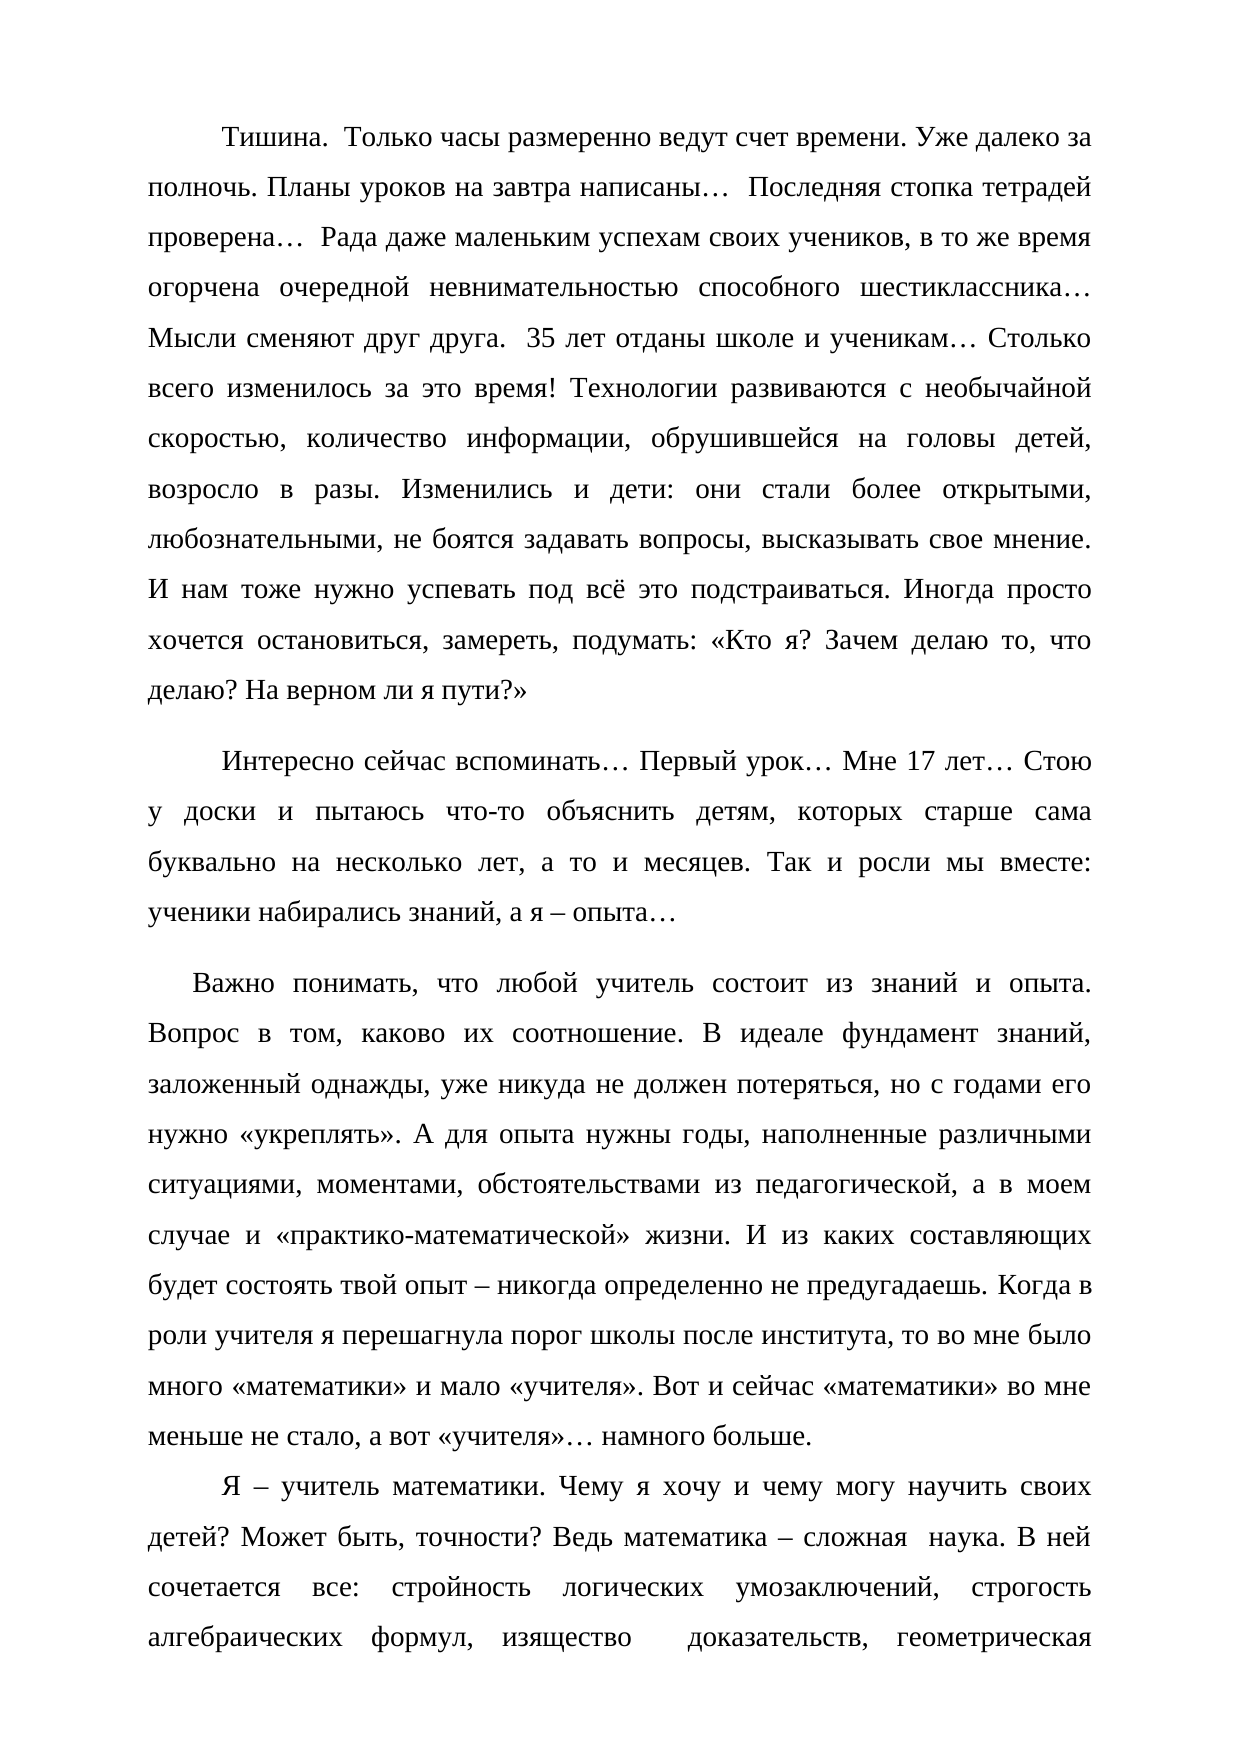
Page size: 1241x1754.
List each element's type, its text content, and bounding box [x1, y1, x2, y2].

text Интересно сейчас вспоминать… Первый урок… Мне 17 лет… Стою у доски и пытаюсь что-то объяснить детям, которых старше сама буквально на несколько лет, а то и месяцев. Так и росли мы вместе: ученики набирались знаний, а я – опыта… [148, 743, 1092, 928]
text Важно понимать, что любой учитель состоит из знаний и опыта. Вопрос в том, каково их соотношение. В идеале фундамент знаний, заложенный однажды, уже никуда не должен потеряться, но с годами его нужно «укреплять». А для опыта нужны годы, наполненные различными ситуациями, моментами, обстоятельствами из педагогической, а в моем случае и «практико-математической» жизни. И из каких составляющих будет состоять твой опыт – никогда определенно не предугадаешь. Когда в роли учителя я перешагнула порог школы после института, то во мне было много «математики» и мало «учителя». Вот и сейчас «математики» во мне меньше не стало, а вот «учителя»… намного больше. [148, 965, 1092, 1452]
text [148, 1468, 1092, 1653]
text Тишина. Только часы размеренно ведут счет времени. Уже далеко за полночь. Планы уроков на завтра написаны… Последняя стопка тетрадей проверена… Рада даже маленьким успехам своих учеников, в то же время огорчена очередной невнимательностью способного шестиклассника… Мысли сменяют друг друга. 35 лет отданы школе и ученикам… Столько всего изменилось за это время! Технологии развиваются с необычайной скоростью, количество информации, обрушившейся на головы детей, возросло в разы. Изменились и дети: они стали более открытыми, любознательными, не боятся задавать вопросы, высказывать свое мнение. И нам тоже нужно успевать под всё это подстраиваться. Иногда просто хочется остановиться, замереть, подумать: «Кто я? Зачем делаю то, что делаю? На верном ли я пути?» [148, 119, 1092, 706]
